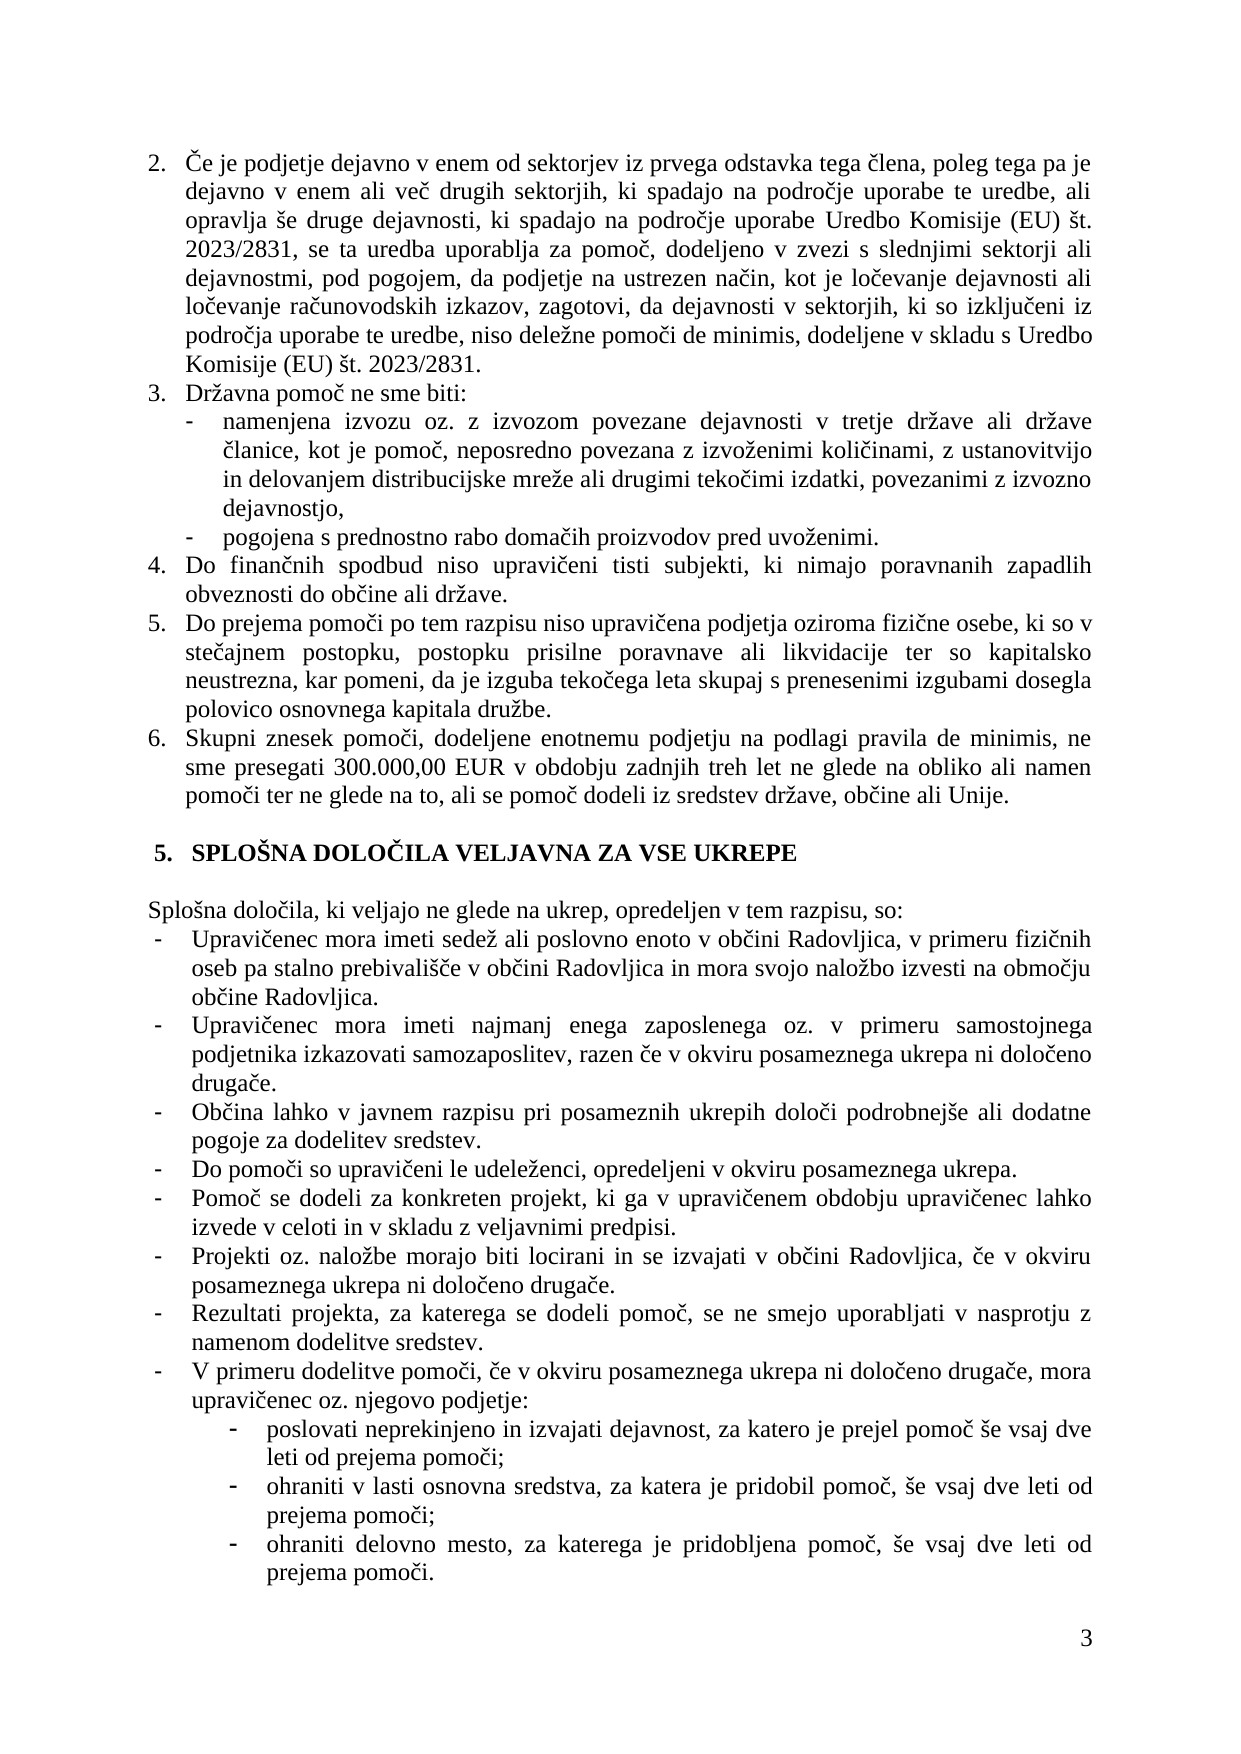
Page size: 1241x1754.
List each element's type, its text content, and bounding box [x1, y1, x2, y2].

list ohraniti delovno mesto, za katerega je pridobljena pomoč, še vsaj dve leti od prejema pomoči. [229, 1529, 1093, 1586]
list Do prejema pomoči po tem razpisu niso upravičena podjetja oziroma fizične osebe, ki so v stečajnem postopku, postopku prisilne poravnave ali likvidacije ter so kapitalsko neustrezna, kar pomeni, da je izguba tekočega leta skupaj s prenesenimi izgubami dosegla polovico osnovnega kapitala družbe. [148, 608, 1093, 723]
list Državna pomoč ne sme biti: [148, 378, 1093, 406]
text Splošna določila, ki veljajo ne glede na ukrep, opredeljen v tem razpisu, so: [148, 895, 1093, 924]
list ohraniti v lasti osnovna sredstva, za katera je pridobil pomoč, še vsaj dve leti od prejema pomoči; [229, 1471, 1093, 1529]
list Pomoč se dodeli za konkreten projekt, ki ga v upravičenem obdobju upravičenec lahko izvede v celoti in v skladu z veljavnimi predpisi. [154, 1183, 1093, 1241]
list Rezultati projekta, za katerega se dodeli pomoč, se ne smejo uporabljati v nasprotju z namenom dodelitve sredstev. [154, 1298, 1093, 1356]
list Skupni znesek pomoči, dodeljene enotnemu podjetju na podlagi pravila de minimis, ne sme presegati 300.000,00 EUR v obdobju zadnjih treh let ne glede na obliko ali namen pomoči ter ne glede na to, ali se pomoč dodeli iz sredstev države, občine ali Unije. [148, 723, 1093, 809]
list Projekti oz. naložbe morajo biti locirani in se izvajati v občini Radovljica, če v okviru posameznega ukrepa ni določeno drugače. [154, 1241, 1093, 1298]
list namenjena izvozu oz. z izvozom povezane dejavnosti v tretje države ali države članice, kot je pomoč, neposredno povezana z izvoženimi količinami, z ustanovitvijo in delovanjem distribucijske mreže ali drugimi tekočimi izdatki, povezanimi z izvozno dejavnostjo, [185, 406, 1093, 521]
list Če je podjetje dejavno v enem od sektorjev iz prvega odstavka tega člena, poleg tega pa je dejavno v enem ali več drugih sektorjih, ki spadajo na področje uporabe te uredbe, ali opravlja še druge dejavnosti, ki spadajo na področje uporabe Uredbo Komisije (EU) št. 2023/2831, se ta uredba uporablja za pomoč, dodeljeno v zvezi s slednjimi sektorji ali dejavnostmi, pod pogojem, da podjetje na ustrezen način, kot je ločevanje dejavnosti ali ločevanje računovodskih izkazov, zagotovi, da dejavnosti v sektorjih, ki so izključeni iz področja uporabe te uredbe, niso deležne pomoči de minimis, dodeljene v skladu s Uredbo Komisije (EU) št. 2023/2831. [148, 148, 1093, 378]
list Do finančnih spodbud niso upravičeni tisti subjekti, ki nimajo poravnanih zapadlih obveznosti do občine ali države. [148, 550, 1093, 608]
list SPLOŠNA DOLOČILA VELJAVNA ZA VSE UKREPE [154, 838, 1093, 867]
list Občina lahko v javnem razpisu pri posameznih ukrepih določi podrobnejše ali dodatne pogoje za dodelitev sredstev. [154, 1097, 1093, 1154]
list Upravičenec mora imeti sedež ali poslovno enoto v občini Radovljica, v primeru fizičnih oseb pa stalno prebivališče v občini Radovljica in mora svojo naložbo izvesti na območju občine Radovljica. [154, 924, 1093, 1010]
list pogojena s prednostno rabo domačih proizvodov pred uvoženimi. [185, 521, 1093, 550]
list V primeru dodelitve pomoči, če v okviru posameznega ukrepa ni določeno drugače, mora upravičenec oz. njegovo podjetje: [154, 1356, 1093, 1414]
list poslovati neprekinjeno in izvajati dejavnost, za katero je prejel pomoč še vsaj dve leti od prejema pomoči; [229, 1414, 1093, 1471]
list Upravičenec mora imeti najmanj enega zaposlenega oz. v primeru samostojnega podjetnika izkazovati samozaposlitev, razen če v okviru posameznega ukrepa ni določeno drugače. [154, 1010, 1093, 1097]
list Do pomoči so upravičeni le udeleženci, opredeljeni v okviru posameznega ukrepa. [154, 1154, 1093, 1183]
